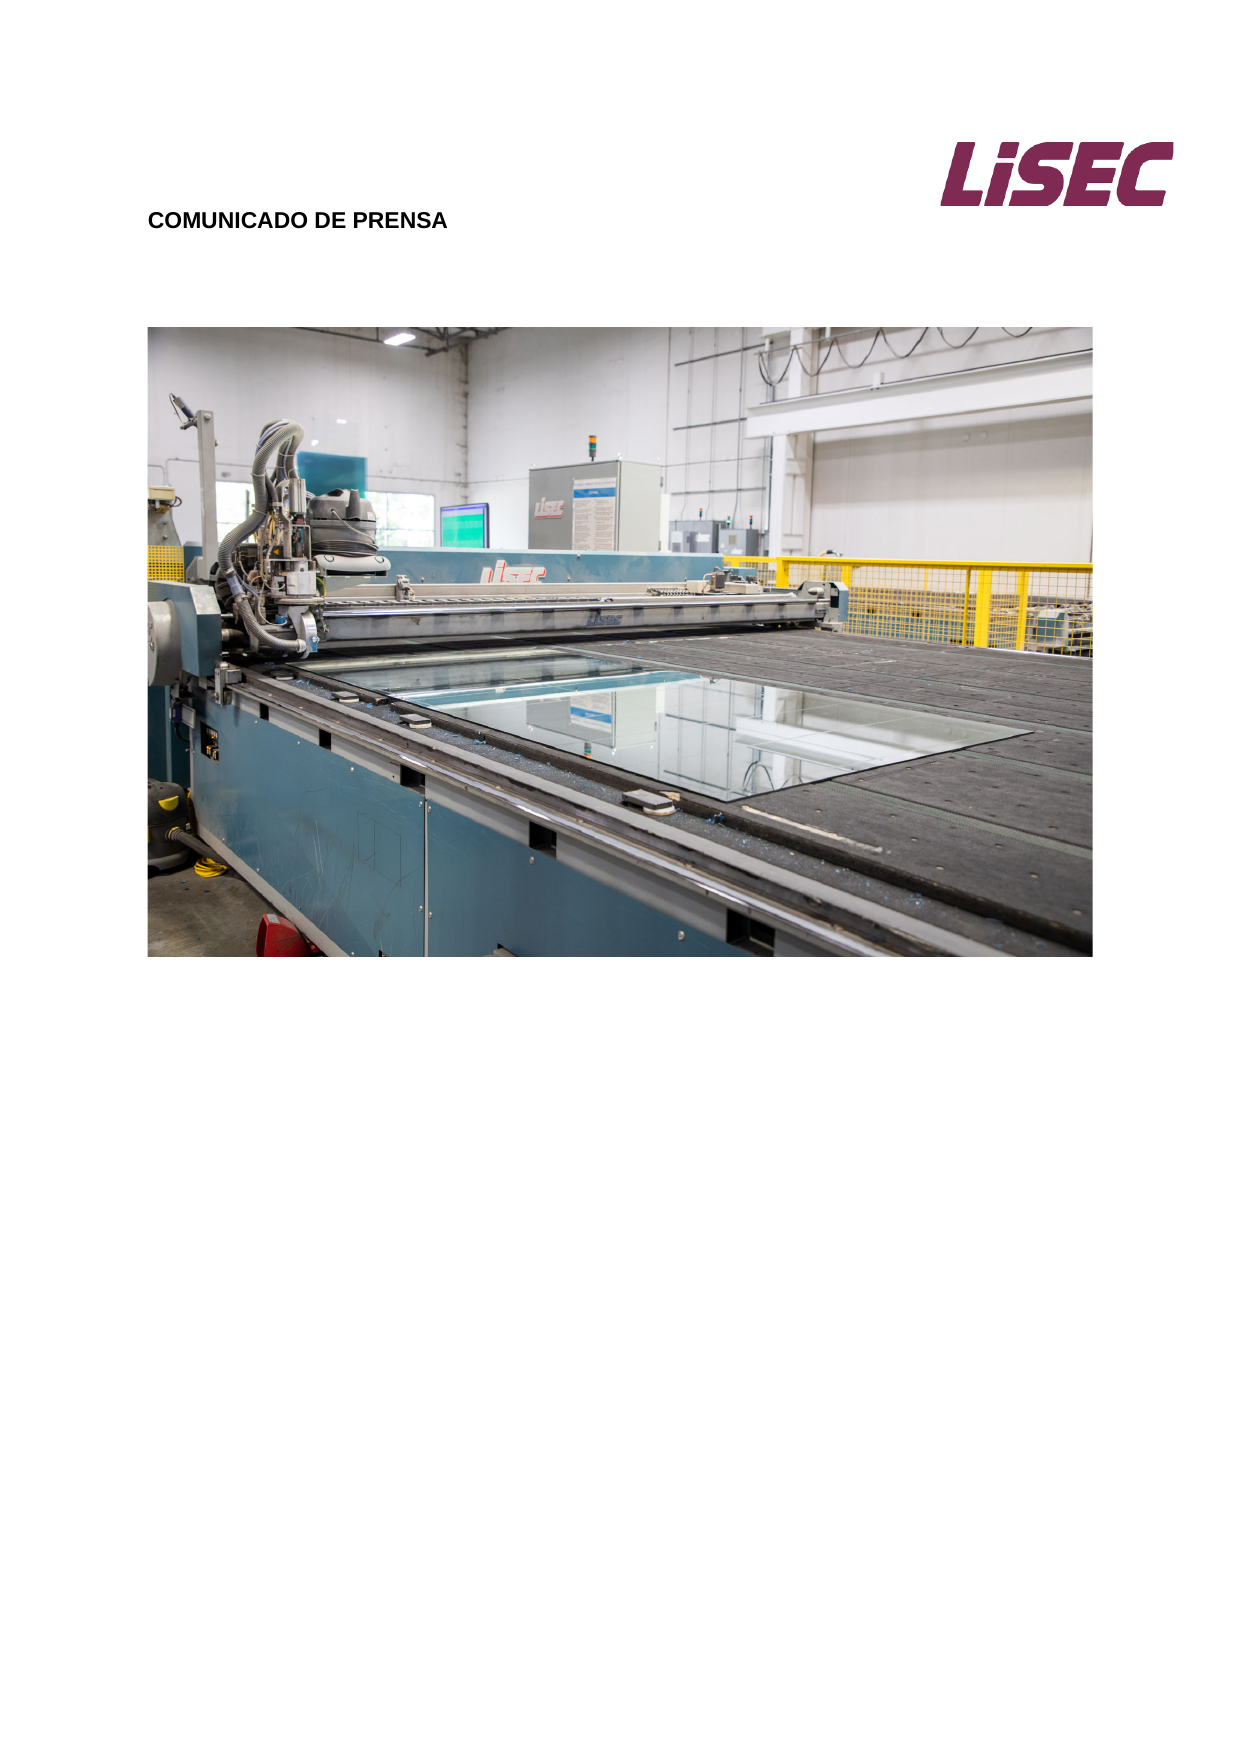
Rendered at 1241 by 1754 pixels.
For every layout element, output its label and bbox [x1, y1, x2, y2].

picture [939, 142, 1173, 205]
picture [147, 327, 1093, 957]
